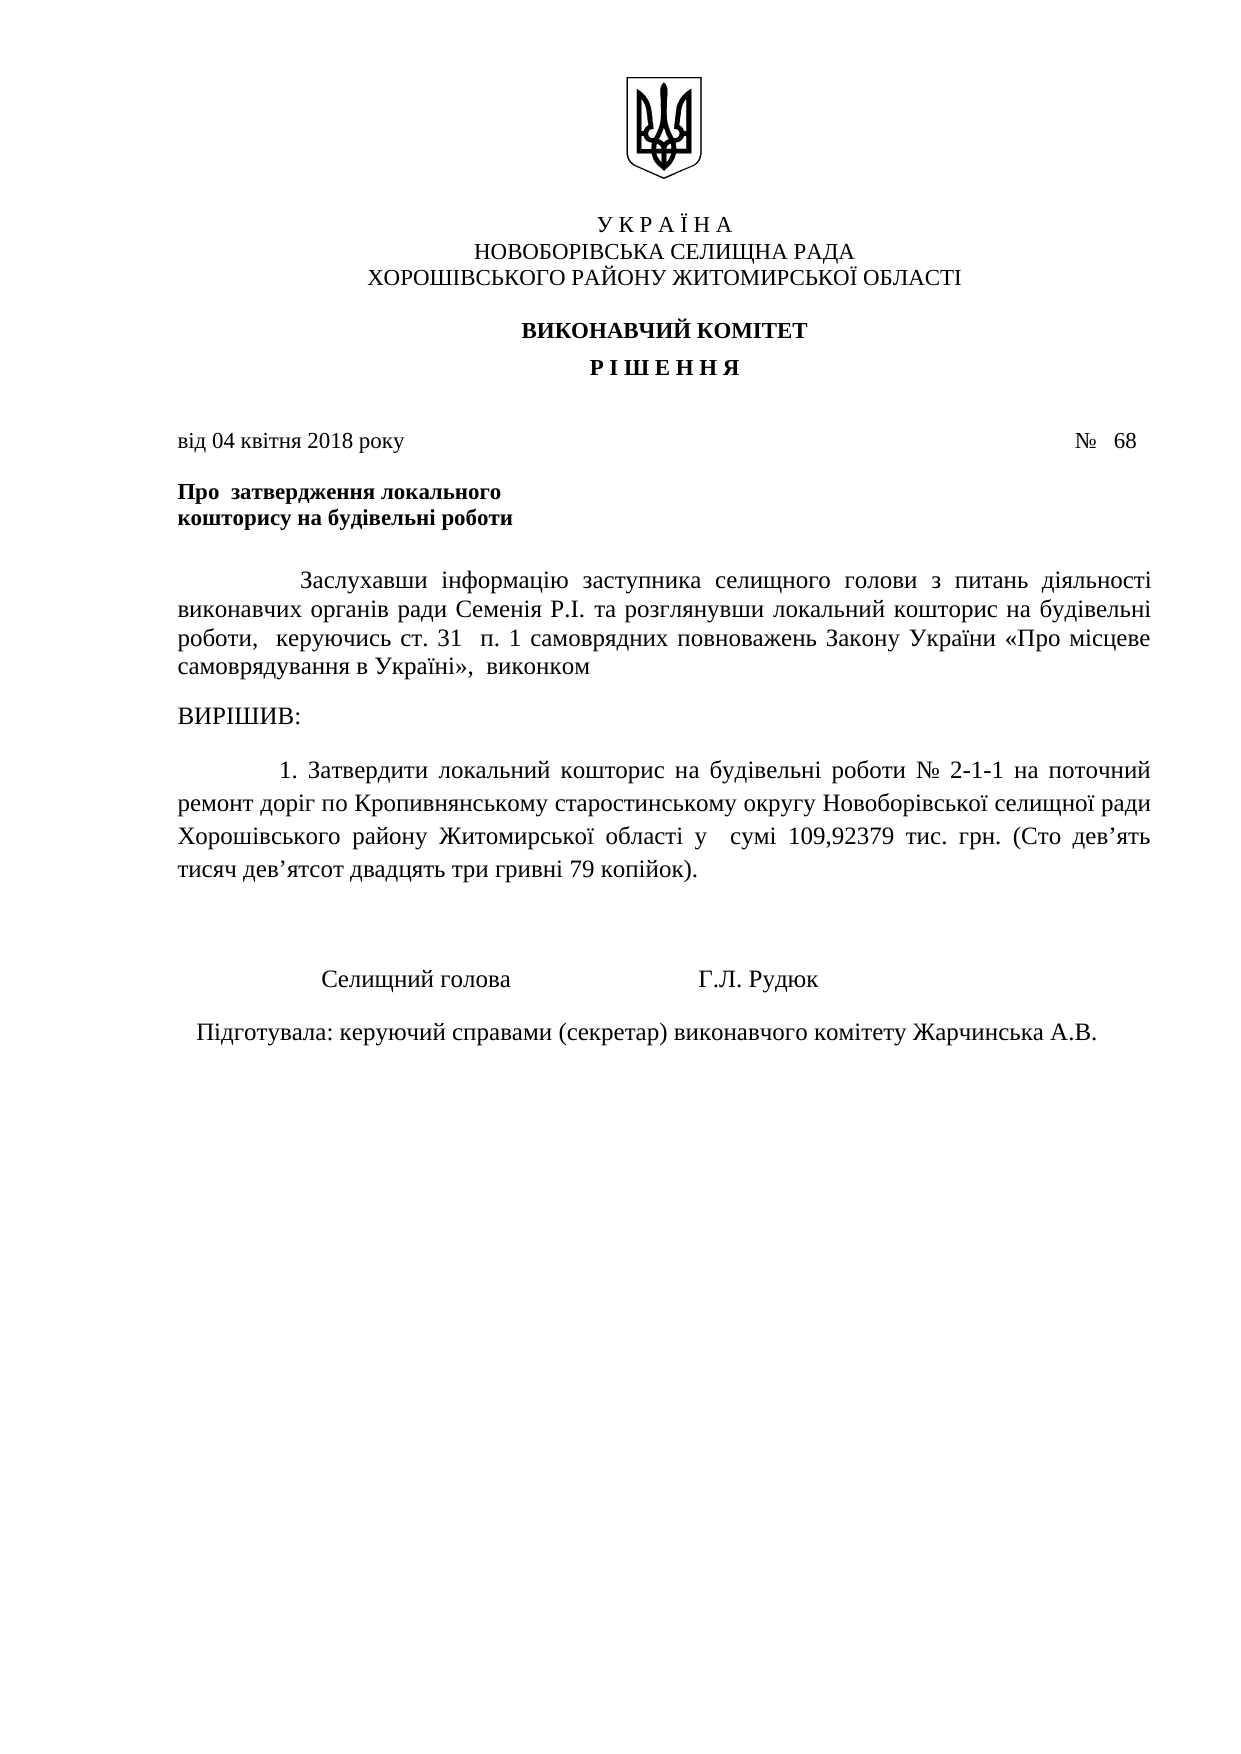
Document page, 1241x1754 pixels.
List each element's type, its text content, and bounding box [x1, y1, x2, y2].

text Заслухавши інформацію заступника селищного голови з питань діяльності виконавчих органів ради Семенія Р.І. та розглянувши локальний кошторис на будівельні роботи, керуючись ст. 31 п. 1 самоврядних повноважень Закону України «Про місцеве самоврядування в Україні», виконком [177, 565, 1152, 680]
picture [619, 73, 710, 187]
text Про затвердження локального [177, 478, 1152, 504]
text ВИРІШИВ: [177, 701, 1152, 730]
text Р І Ш Е Н Н Я [177, 353, 1152, 380]
text У К Р А Ї Н А [177, 211, 1152, 238]
text від 04 квітня 2018 року № 68 [177, 427, 1152, 453]
text кошторису на будівельні роботи [177, 504, 1152, 531]
text 1. Затвердити локальний кошторис на будівельні роботи № 2-1-1 на поточний ремонт доріг по Кропивнянському старостинському округу Новоборівської селищної ради Хорошівського району Житомирської області у сумі 109,92379 тис. грн. (Сто дев’ять тисяч дев’ятсот двадцять три гривні 79 копійок). [177, 755, 1152, 883]
text Селищний голова Г.Л. Рудюк [177, 964, 1152, 992]
text НОВОБОРІВСЬКА СЕЛИЩНА РАДА [177, 238, 1152, 264]
text Підготувала: керуючий справами (секретар) виконавчого комітету Жарчинська А.В. [177, 1017, 1152, 1046]
text ХОРОШІВСЬКОГО РАЙОНУ ЖИТОМИРСЬКОЇ ОБЛАСТІ [177, 264, 1152, 290]
text ВИКОНАВЧИЙ КОМІТЕТ [177, 317, 1152, 343]
